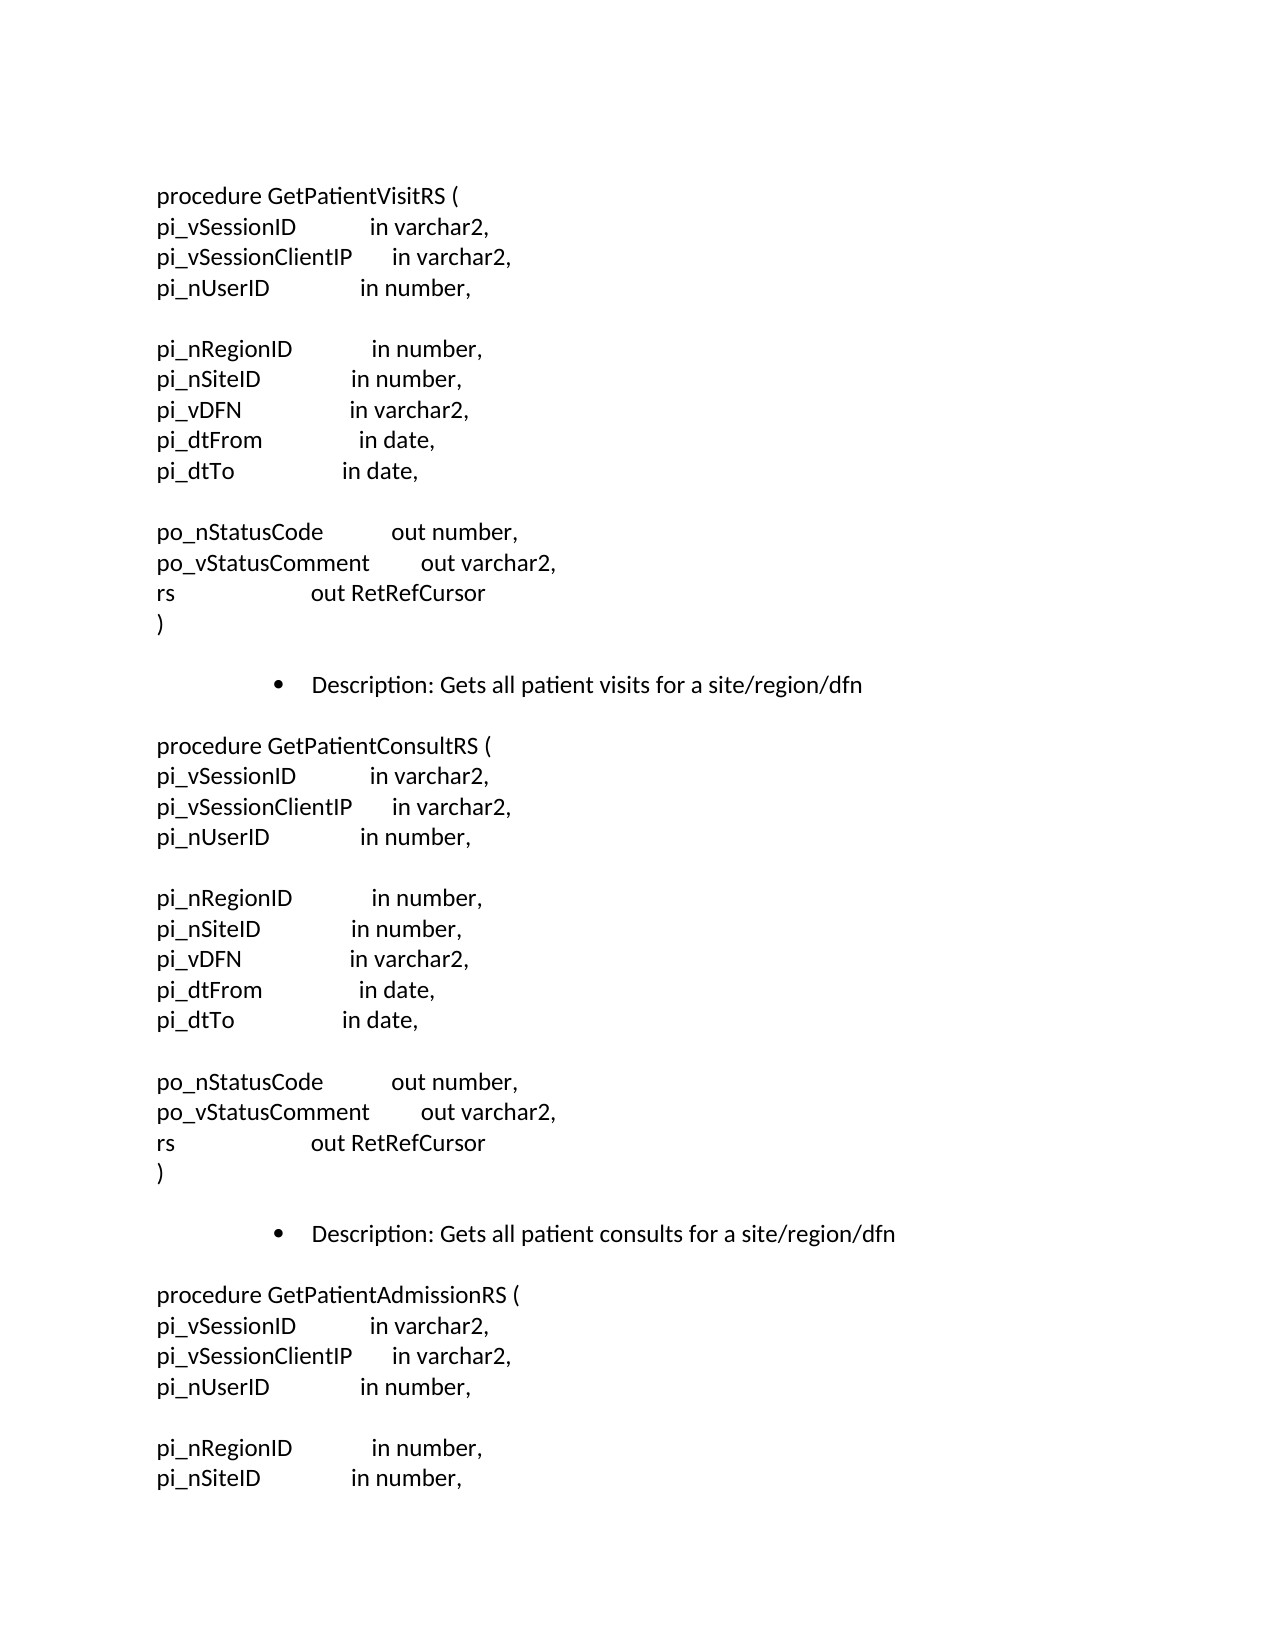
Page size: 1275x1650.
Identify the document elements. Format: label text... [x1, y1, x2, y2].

text pi_vSessionClientIP in varchar2, [156, 1340, 1118, 1371]
text po_nStatusCode out number, [156, 1066, 1118, 1096]
text pi_vSessionID in varchar2, [156, 211, 1118, 242]
text pi_dtTo in date, [156, 455, 1118, 486]
text pi_vSessionClientIP in varchar2, [156, 242, 1118, 272]
list Description: Gets all patient visits for a site/region/dfn [274, 669, 1118, 699]
list Description: Gets all patient consults for a site/region/dfn [274, 1218, 1118, 1249]
text procedure GetPatientConsultRS ( [156, 730, 1118, 760]
text pi_vSessionID in varchar2, [156, 1310, 1118, 1340]
text pi_vDFN in varchar2, [156, 394, 1118, 425]
text pi_dtFrom in date, [156, 425, 1118, 455]
text pi_nSiteID in number, [156, 913, 1118, 943]
text pi_nRegionID in number, [156, 333, 1118, 364]
text pi_dtFrom in date, [156, 974, 1118, 1004]
text pi_nRegionID in number, [156, 1432, 1118, 1462]
text pi_nRegionID in number, [156, 882, 1118, 913]
text procedure GetPatientVisitRS ( [156, 181, 1118, 211]
text pi_nUserID in number, [156, 272, 1118, 303]
text pi_nSiteID in number, [156, 364, 1118, 394]
text rs out RetRefCursor [156, 1127, 1118, 1157]
text pi_nSiteID in number, [156, 1462, 1118, 1493]
text ) [156, 608, 1118, 638]
text po_nStatusCode out number, [156, 516, 1118, 547]
text pi_vDFN in varchar2, [156, 943, 1118, 974]
text pi_vSessionID in varchar2, [156, 760, 1118, 791]
text pi_nUserID in number, [156, 821, 1118, 852]
text po_vStatusComment out varchar2, [156, 1096, 1118, 1127]
text procedure GetPatientAdmissionRS ( [156, 1279, 1118, 1310]
text po_vStatusComment out varchar2, [156, 547, 1118, 577]
text pi_dtTo in date, [156, 1004, 1118, 1035]
text pi_nUserID in number, [156, 1371, 1118, 1401]
text ) [156, 1157, 1118, 1188]
text rs out RetRefCursor [156, 577, 1118, 608]
text pi_vSessionClientIP in varchar2, [156, 791, 1118, 821]
